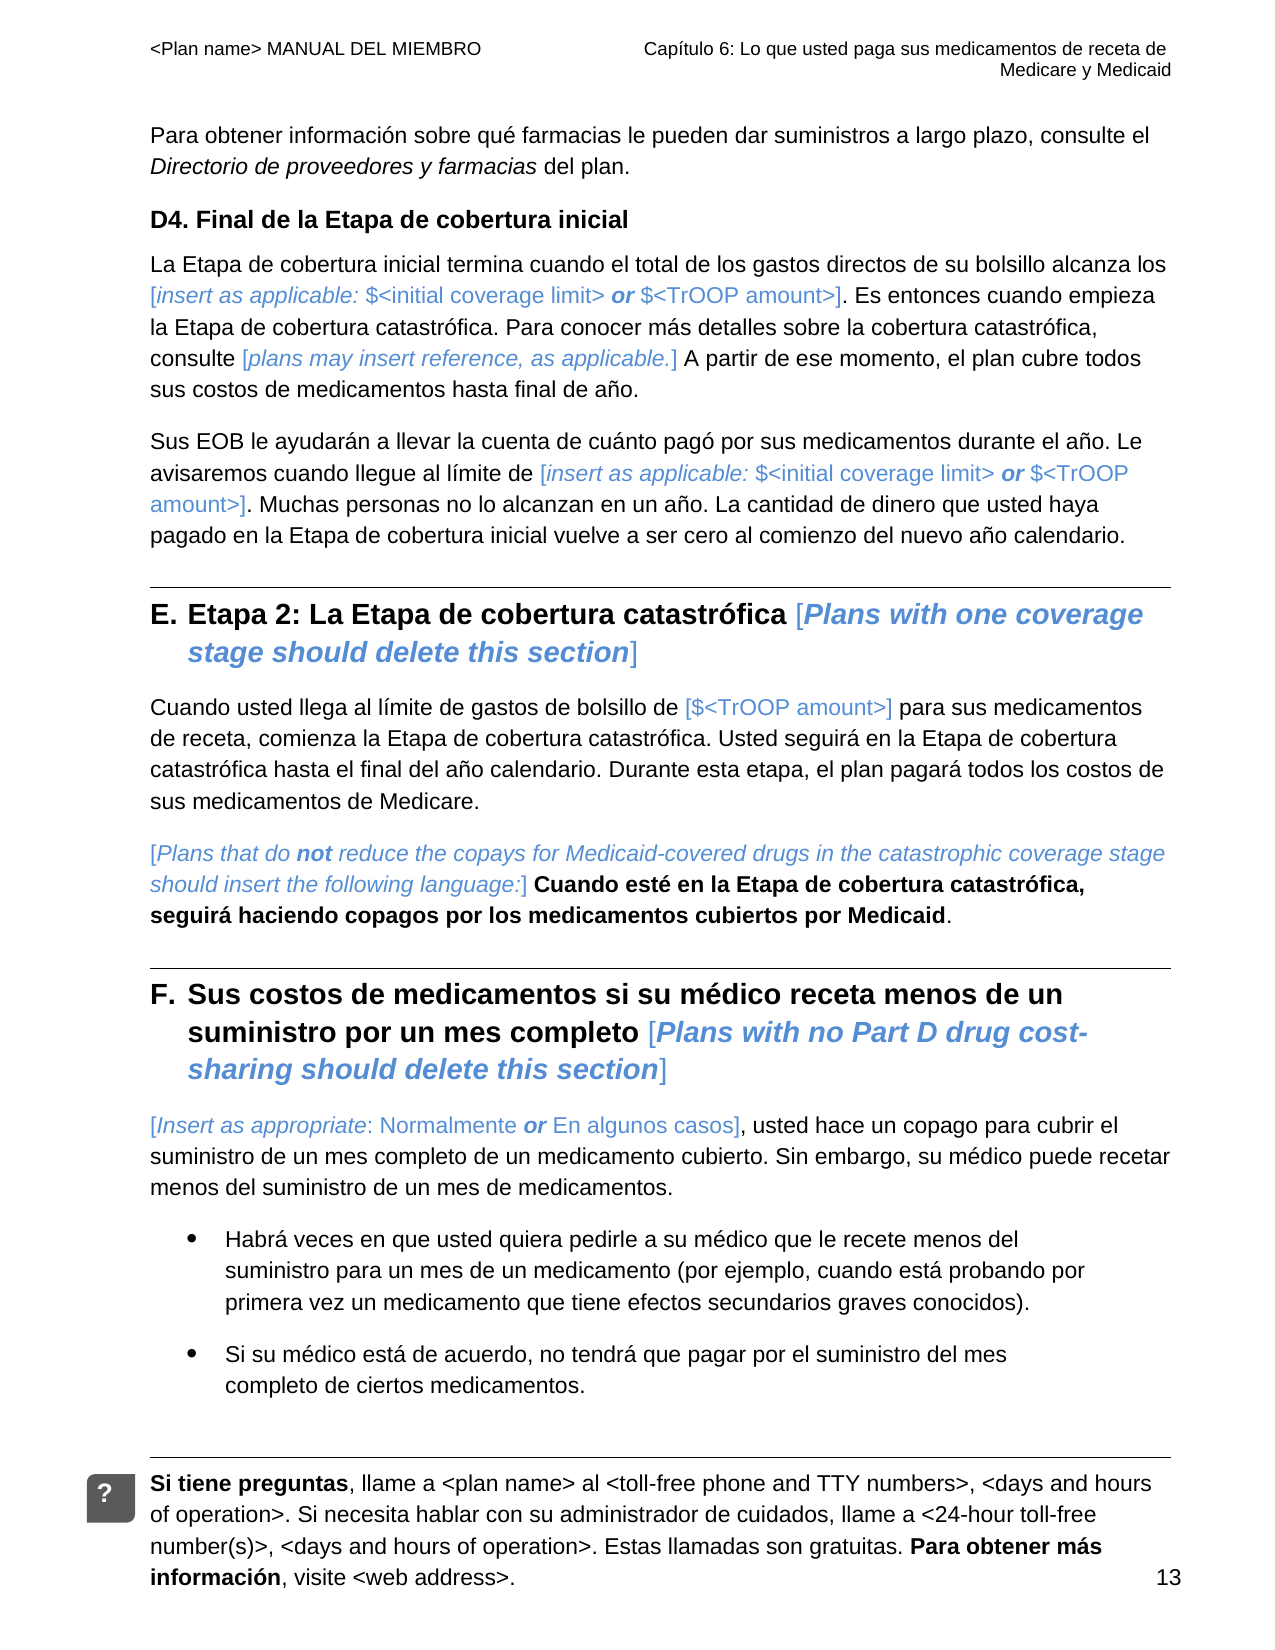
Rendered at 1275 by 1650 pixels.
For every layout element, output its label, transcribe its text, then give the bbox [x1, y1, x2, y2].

list Si su médico está de acuerdo, no tendrá que pagar por el suministro del mes completo de ciertos medicamentos. [187, 1337, 1096, 1400]
list Habrá veces en que usted quiera pedirle a su médico que le recete menos del suministro para un mes de un medicamento (por ejemplo, cuando está probando por primera vez un medicamento que tiene efectos secundarios graves conocidos). [187, 1223, 1096, 1316]
text [Insert as appropriate: Normalmente or En algunos casos], usted hace un copago para cubrir el suministro de un mes completo de un medicamento cubierto. Sin embargo, su médico puede recetar menos del suministro de un mes de medicamentos. [150, 1108, 1171, 1202]
text Para obtener información sobre qué farmacias le pueden dar suministros a largo plazo, consulte el Directorio de proveedores y farmacias del plan. [150, 118, 1171, 181]
subtitle D4. Final de la Etapa de cobertura inicial [150, 202, 1096, 235]
text La Etapa de cobertura inicial termina cuando el total de los gastos directos de su bolsillo alcanza los [insert as applicable: $<initial coverage limit> or $<TrOOP amount>]. Es entonces cuando empieza la Etapa de cobertura catastrófica. Para conocer más detalles sobre la cobertura catastrófica, consulte [plans may insert reference, as applicable.] A partir de ese momento, el plan cubre todos sus costos de medicamentos hasta final de año. [150, 248, 1171, 404]
subtitle Etapa 2: La Etapa de cobertura catastrófica [Plans with one coverage stage should delete this section] [150, 588, 1171, 669]
text [Plans that do not reduce the copays for Medicaid-covered drugs in the catastrophic coverage stage should insert the following language:] Cuando esté en la Etapa de cobertura catastrófica, seguirá haciendo copagos por los medicamentos cubiertos por Medicaid. [150, 836, 1171, 930]
text Cuando usted llega al límite de gastos de bolsillo de [$<TrOOP amount>] para sus medicamentos de receta, comienza la Etapa de cobertura catastrófica. Usted seguirá en la Etapa de cobertura catastrófica hasta el final del año calendario. Durante esta etapa, el plan pagará todos los costos de sus medicamentos de Medicare. [150, 690, 1171, 815]
subtitle Sus costos de medicamentos si su médico receta menos de un suministro por un mes completo [Plans with no Part D drug cost-sharing should delete this section] [150, 969, 1171, 1087]
text Sus EOB le ayudarán a llevar la cuenta de cuánto pagó por sus medicamentos durante el año. Le avisaremos cuando llegue al límite de [insert as applicable: $<initial coverage limit> or $<TrOOP amount>]. Muchas personas no lo alcanzan en un año. La cantidad de dinero que usted haya pagado en la Etapa de cobertura inicial vuelve a ser cero al comienzo del nuevo año calendario. [150, 425, 1171, 550]
